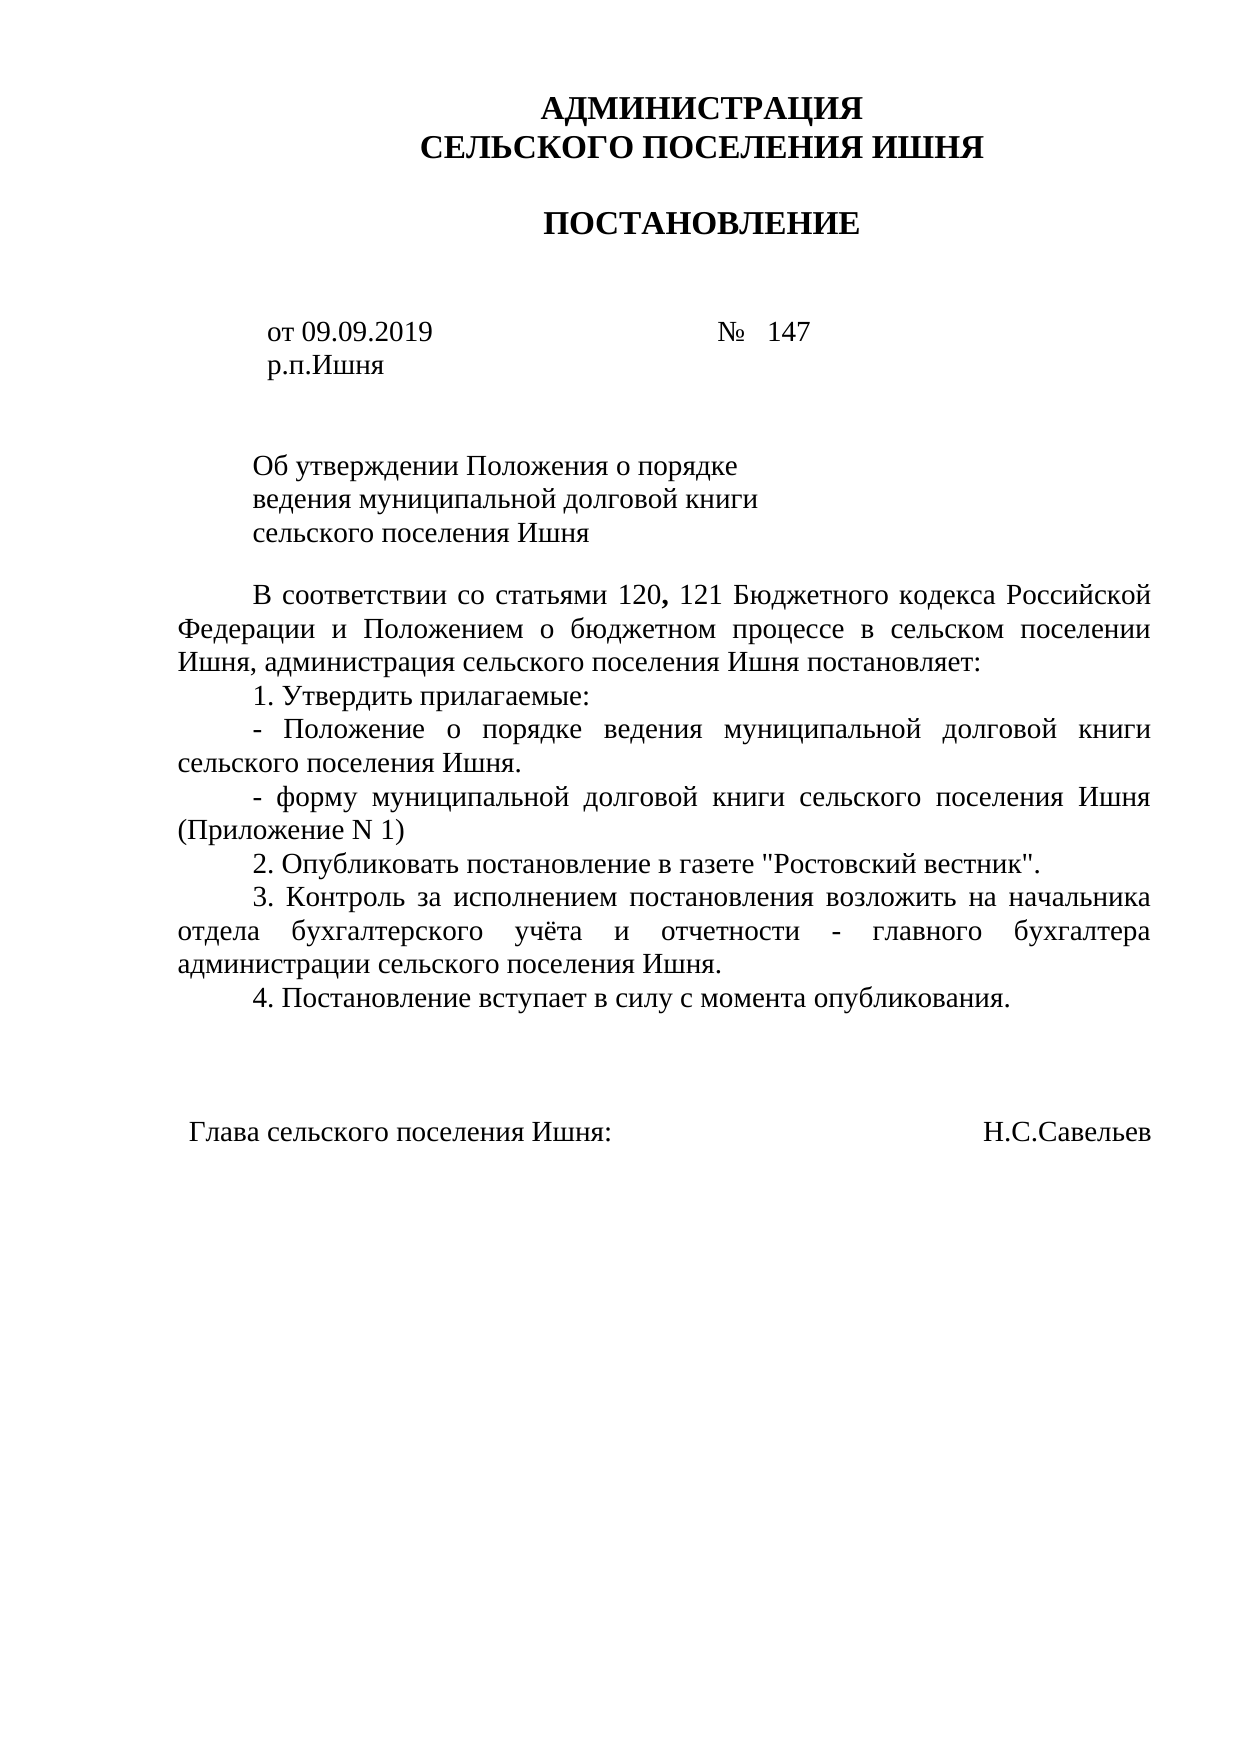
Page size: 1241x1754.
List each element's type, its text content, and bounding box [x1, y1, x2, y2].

text 3. Контроль за исполнением постановления возложить на начальника отдела бухгалтерского учёта и отчетности - главного бухгалтера администрации сельского поселения Ишня. [177, 879, 1152, 980]
text 2. Опубликовать постановление в газете "Ростовский вестник". [177, 846, 1152, 879]
text р.п.Ишня [177, 347, 1152, 381]
text Об утверждении Положения о порядке [177, 448, 1152, 482]
text АДМИНИСТРАЦИЯ [177, 89, 1152, 127]
text В соответствии со статьями 120, 121 Бюджетного кодекса Российской Федерации и Положением о бюджетном процессе в сельском поселении Ишня, администрация сельского поселения Ишня постановляет: [177, 577, 1152, 678]
text СЕЛЬСКОГО ПОСЕЛЕНИЯ ИШНЯ [177, 127, 1152, 165]
text 4. Постановление вступает в силу с момента опубликования. [177, 980, 1152, 1013]
text ведения муниципальной долговой книги [177, 482, 1152, 515]
text 1. Утвердить прилагаемые: [177, 678, 1152, 712]
text ПОСТАНОВЛЕНИЕ [177, 204, 1152, 242]
table_header Н.С.Савельев [828, 1114, 1163, 1148]
text от 09.09.2019 № 147 [177, 314, 1152, 347]
text сельского поселения Ишня [177, 515, 1152, 549]
text - форму муниципальной долговой книги сельского поселения Ишня (Приложение N 1) [177, 779, 1152, 846]
text - Положение о порядке ведения муниципальной долговой книги сельского поселения Ишня. [177, 712, 1152, 779]
table_header Глава сельского поселения Ишня: [177, 1114, 828, 1148]
